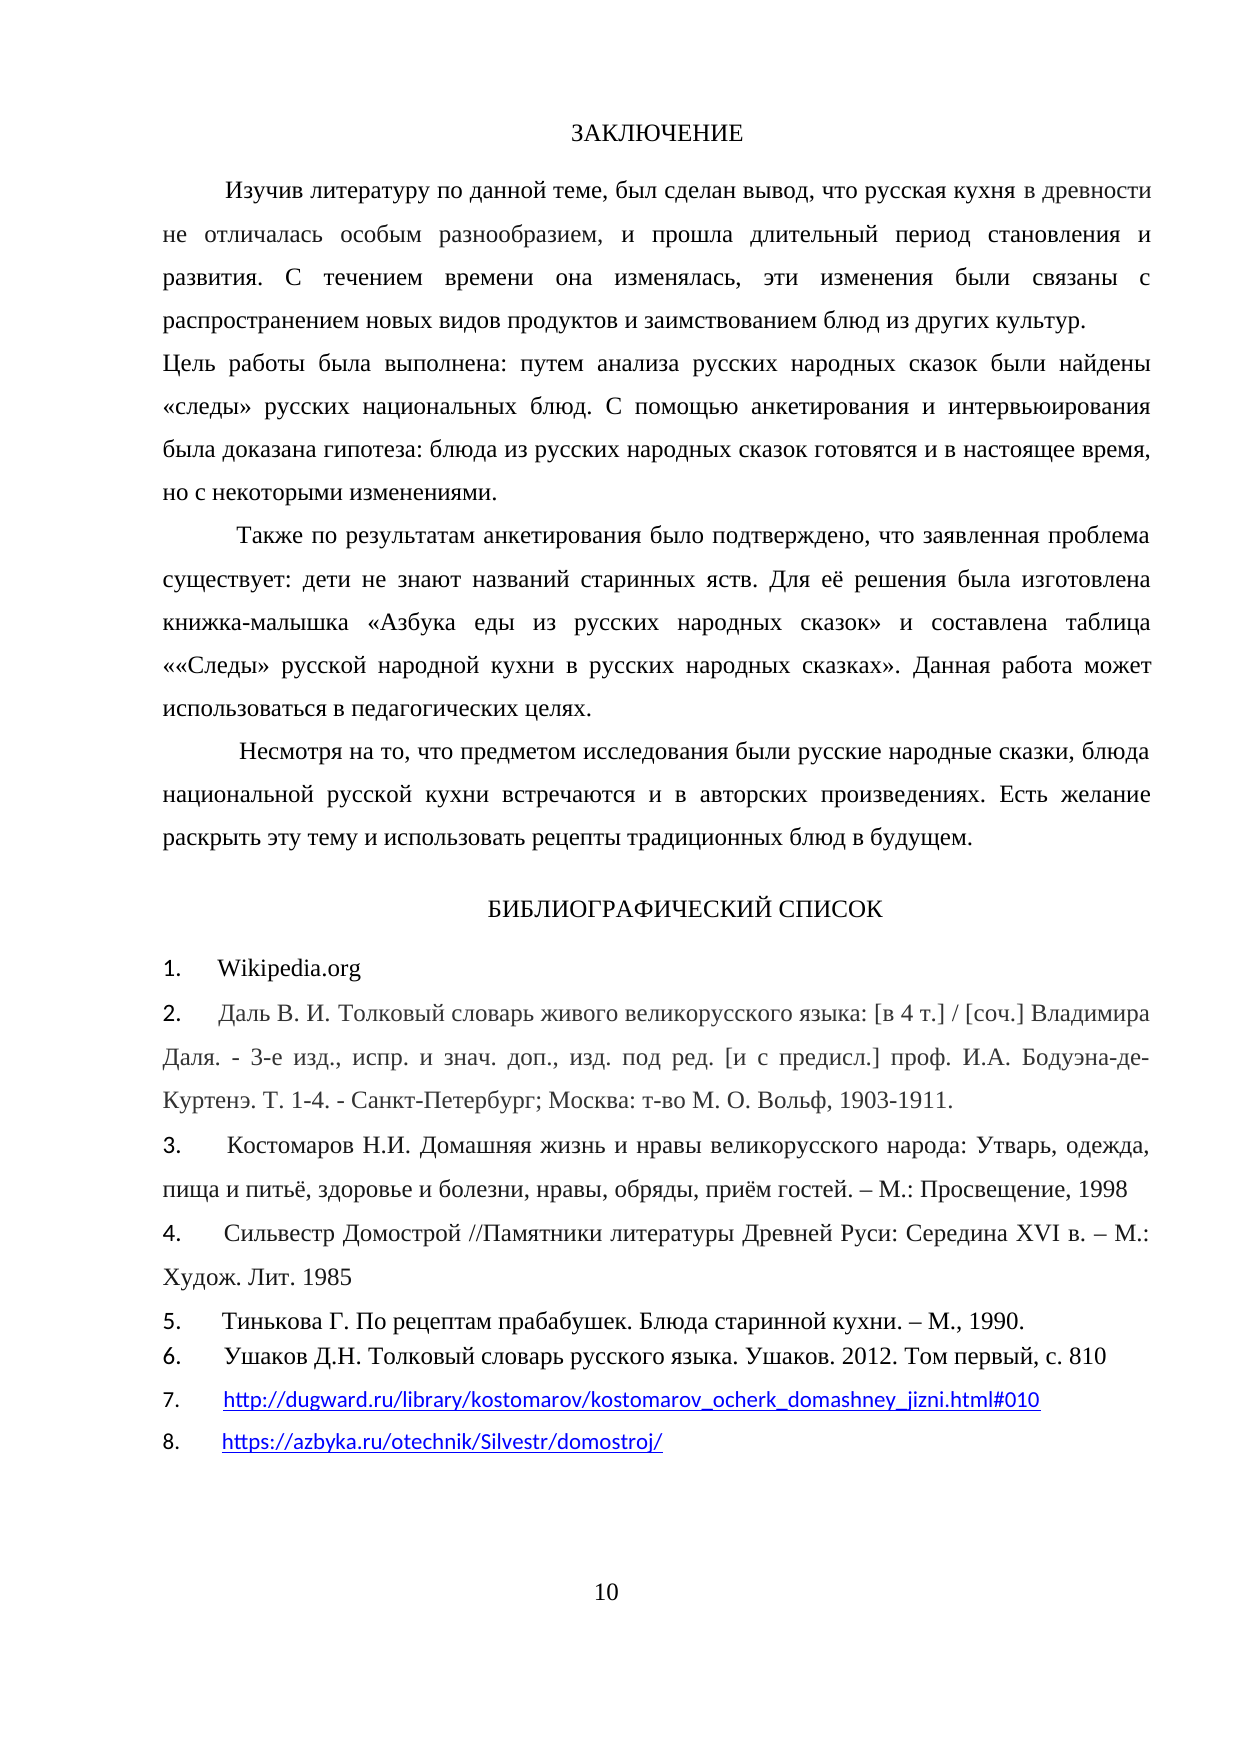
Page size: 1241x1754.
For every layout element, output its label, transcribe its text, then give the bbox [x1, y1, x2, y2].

list Сильвестр Домострой //Памятники литературы Древней Руси: Середина XVI в. – М.: Худож. Лит. 1985 [162, 1217, 1152, 1290]
text Цель работы была выполнена: путем анализа русских народных сказок были найдены «следы» русских национальных блюд. С помощью анкетирования и интервьюирования была доказана гипотеза: блюда из русских народных сказок готовятся и в настоящее время, но с некоторыми изменениями. [162, 348, 1152, 506]
list Ушаков Д.Н. Толковый словарь русского языка. Ушаков. 2012. Том первый, с. 810 [162, 1340, 1152, 1370]
text 10 [162, 1577, 1152, 1605]
text БИБЛИОГРАФИЧЕСКИЙ СПИСОК [162, 894, 1152, 923]
list http://dugward.ru/library/kostomarov/kostomarov_ocherk_domashney_jizni.html#010 [162, 1386, 1152, 1413]
text ЗАКЛЮЧЕНИЕ [162, 118, 1152, 147]
list Wikipedia.org [162, 952, 1152, 982]
list Изучив литературу по данной теме, был сделан вывод, что русская кухня в древности не отличалась особым разнообразием, и прошла длительный период становления и развития. С течением времени она изменялась, эти изменения были связаны с распространением новых видов продуктов и заимствованием блюд из других культур. [162, 176, 1152, 334]
list Даль В. И. Толковый словарь живого великорусского языка: [в 4 т.] / [соч.] Владимира Даля. - 3-е изд., испр. и знач. доп., изд. под ред. [и с предисл.] проф. И.А. Бодуэна-де-Куртенэ. Т. 1-4. - Санкт-Петербург; Москва: т-во М. О. Вольф, 1903-1911. [162, 998, 1152, 1114]
list Тинькова Г. По рецептам прабабушек. Блюда старинной кухни. – М., 1990. [162, 1305, 1152, 1335]
text Несмотря на то, что предметом исследования были русские народные сказки, блюда национальной русской кухни встречаются и в авторских произведениях. Есть желание раскрыть эту тему и использовать рецепты традиционных блюд в будущем. [162, 736, 1152, 851]
list Также по результатам анкетирования было подтверждено, что заявленная проблема существует: дети не знают названий старинных яств. Для её решения была изготовлена книжка-малышка «Азбука еды из русских народных сказок» и составлена таблица ««Следы» русской народной кухни в русских народных сказках». Данная работа может использоваться в педагогических целях. [162, 521, 1152, 722]
list Костомаров Н.И. Домашняя жизнь и нравы великорусского народа: Утварь, одежда, пища и питьё, здоровье и болезни, нравы, обряды, приём гостей. – М.: Просвещение, 1998 [162, 1129, 1152, 1202]
list https://azbyka.ru/otechnik/Silvestr/domostroj/ [162, 1427, 1152, 1456]
